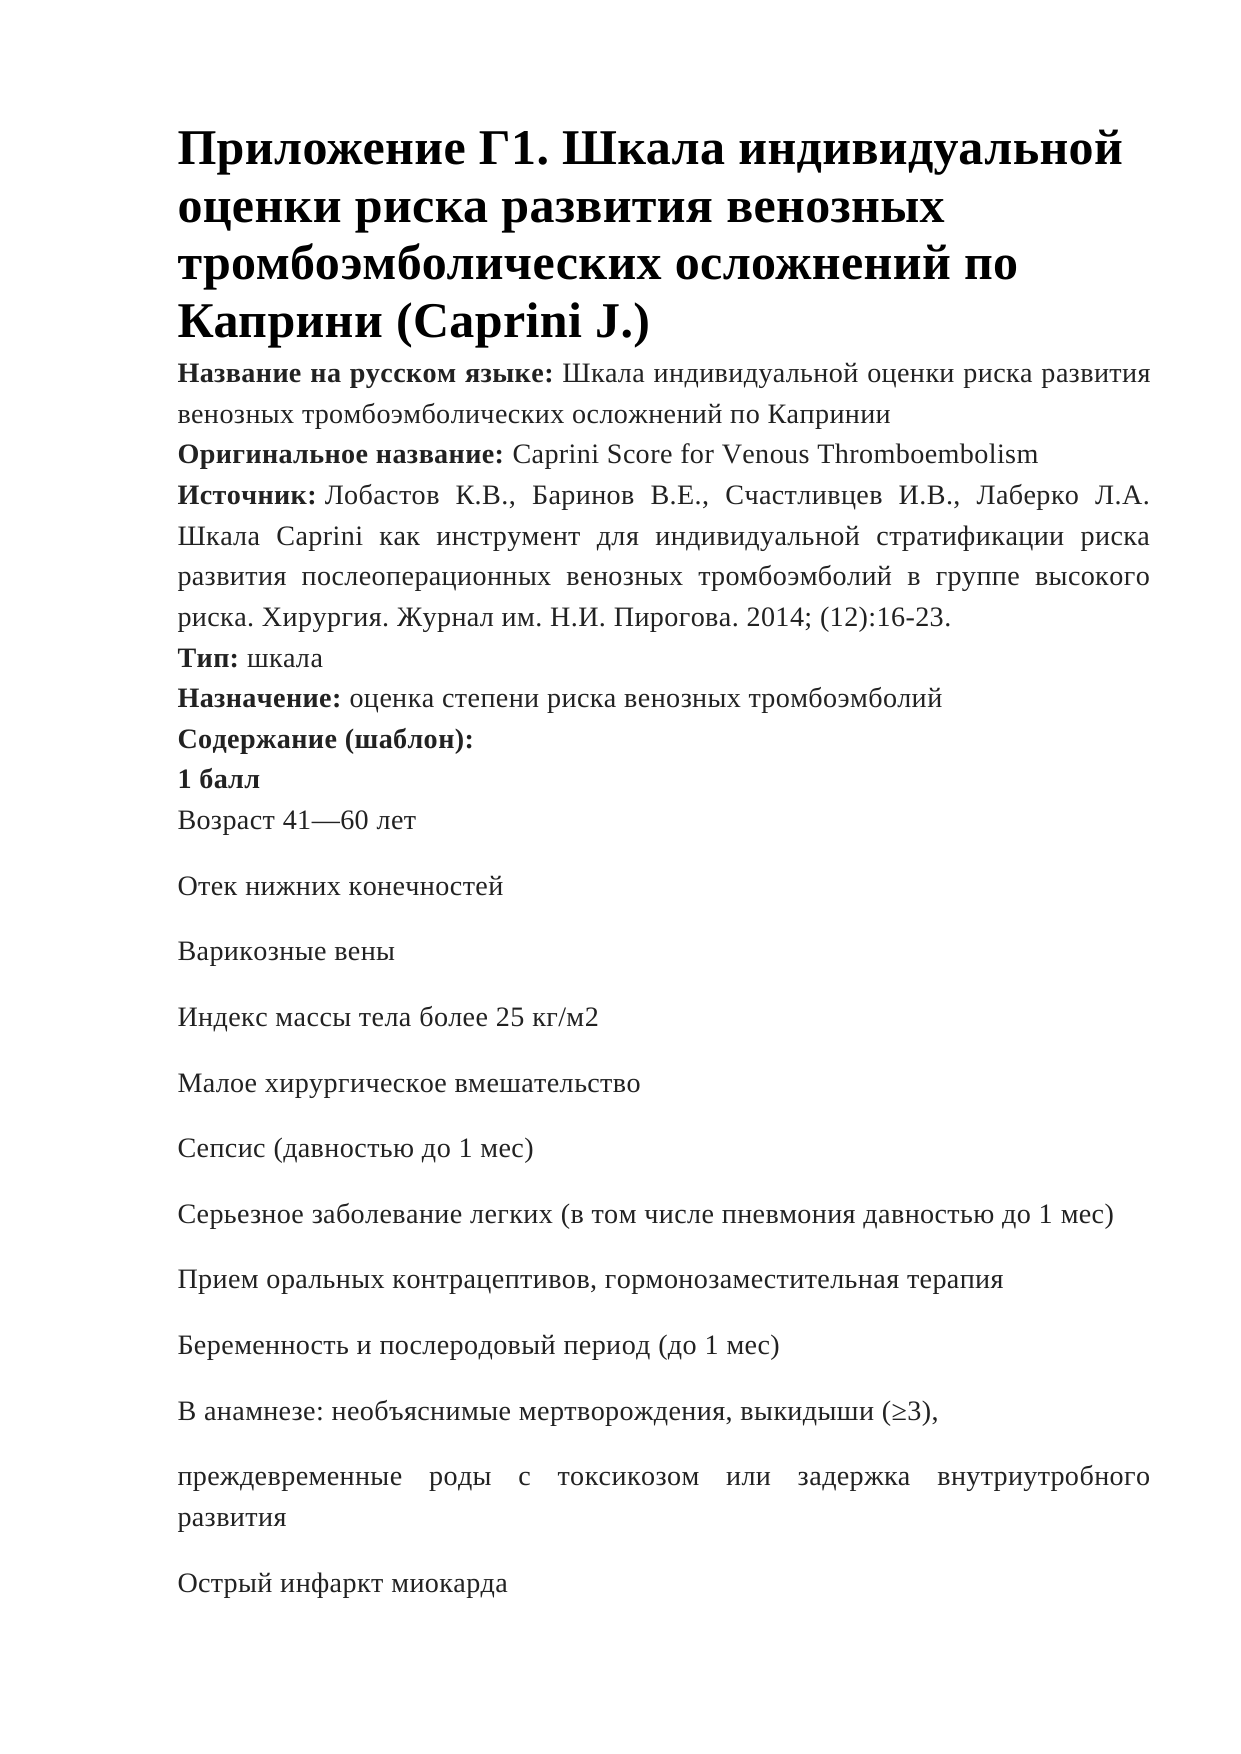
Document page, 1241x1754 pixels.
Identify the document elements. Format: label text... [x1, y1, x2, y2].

text В анамнезе: необъяснимые мертворождения, выкидыши (≥3), [177, 1386, 1152, 1426]
text Возраст 41—60 лет [177, 795, 1152, 836]
text Серьезное заболевание легких (в том числе пневмония давностью до 1 мес) [177, 1189, 1152, 1229]
text Варикозные вены [177, 926, 1152, 967]
text Сепсис (давностью до 1 мес) [177, 1123, 1152, 1164]
text Отек нижних конечностей [177, 861, 1152, 901]
text Прием оральных контрацептивов, гормонозаместительная терапия [177, 1254, 1152, 1295]
text Тип: шкала [177, 632, 1152, 673]
text Приложение Г1. Шкала индивидуальной оценки риска развития венозных тромбоэмболических осложнений по Каприни (Caprini J.) [177, 118, 1152, 348]
text Острый инфаркт миокарда [177, 1557, 1152, 1598]
text 1 балл [177, 754, 1152, 795]
text Источник: Лобастов К.В., Баринов В.Е., Счастливцев И.В., Лаберко Л.А. Шкала Caprini как инструмент для индивидуальной стратификации риска развития послеоперационных венозных тромбоэмболий в группе высокого риска. Хирургия. Журнал им. Н.И. Пирогова. 2014; (12):16-23. [177, 470, 1152, 632]
text Индекс массы тела более 25 кг/м2 [177, 992, 1152, 1032]
text Название на русском языке: Шкала индивидуальной оценки риска развития венозных тромбоэмболических осложнений по Капринии [177, 348, 1152, 429]
text Содержание (шаблон): [177, 714, 1152, 754]
text Малое хирургическое вмешательство [177, 1057, 1152, 1098]
text Оригинальное название: Caprini Score for Venous Thromboembolism [177, 429, 1152, 470]
text Беременность и послеродовый период (до 1 мес) [177, 1320, 1152, 1361]
text Назначение: оценка степени риска венозных тромбоэмболий [177, 673, 1152, 714]
text преждевременные роды с токсикозом или задержка внутриутробного развития [177, 1451, 1152, 1532]
